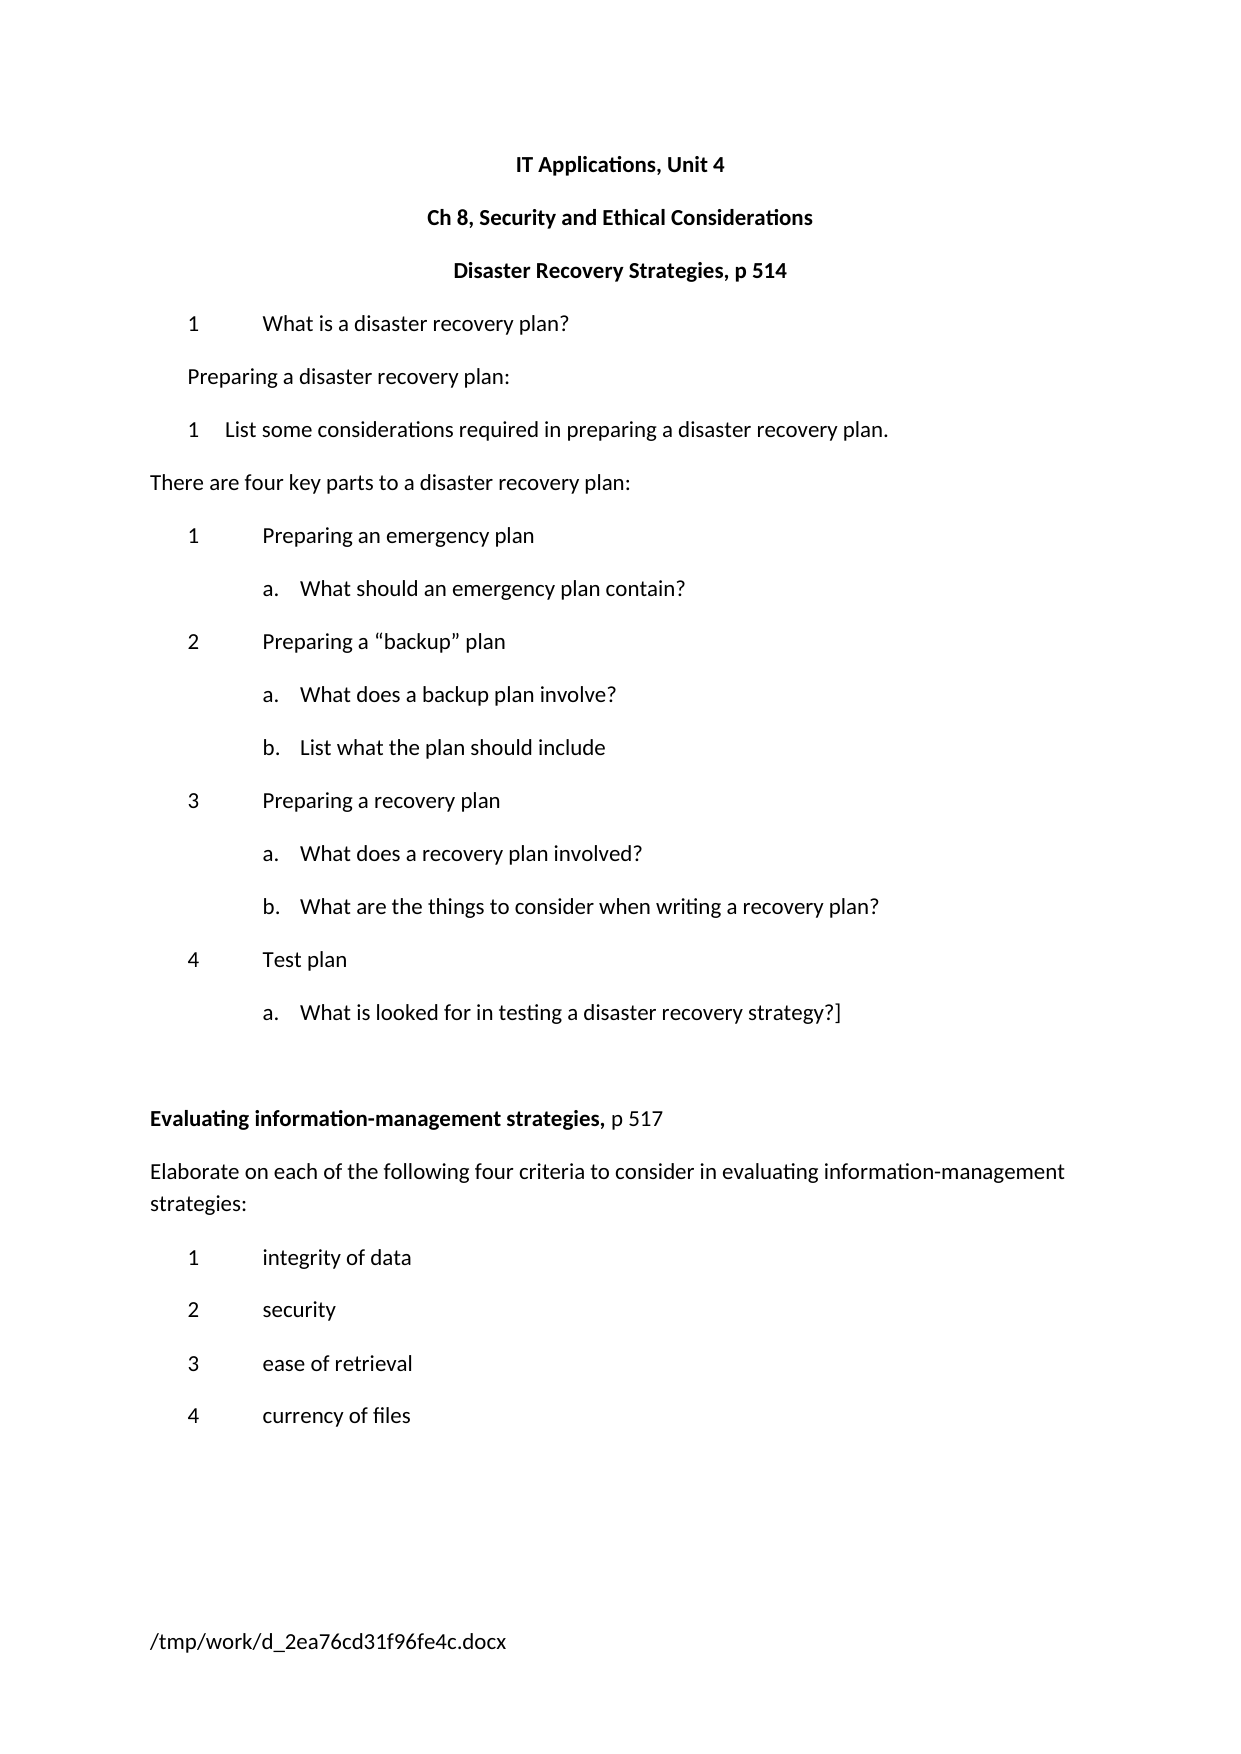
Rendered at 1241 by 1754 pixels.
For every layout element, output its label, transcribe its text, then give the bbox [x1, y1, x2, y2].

text Ch 8, Security and Ethical Considerations [150, 203, 1090, 231]
list integrity of data [187, 1243, 1090, 1271]
list Preparing a “backup” plan [187, 627, 1090, 655]
list security [187, 1296, 1090, 1324]
list currency of files [187, 1402, 1090, 1430]
text Disaster Recovery Strategies, p 514 [150, 256, 1090, 284]
list What does a recovery plan involved? [262, 839, 1090, 867]
list What are the things to consider when writing a recovery plan? [262, 892, 1090, 920]
list Test plan [187, 945, 1090, 973]
list Preparing a disaster recovery plan: [187, 362, 1090, 390]
list ease of retrieval [187, 1349, 1090, 1377]
list What does a backup plan involve? [262, 680, 1090, 708]
list Preparing an emergency plan [187, 521, 1090, 549]
list What is looked for in testing a disaster recovery strategy?] [262, 998, 1090, 1026]
list What is a disaster recovery plan? [187, 309, 1090, 337]
list Preparing a recovery plan [187, 786, 1090, 814]
list List what the plan should include [262, 733, 1090, 761]
list List some considerations required in preparing a disaster recovery plan. [187, 415, 1090, 443]
list There are four key parts to a disaster recovery plan: [150, 468, 1090, 496]
text IT Applications, Unit 4 [150, 150, 1090, 178]
list Elaborate on each of the following four criteria to consider in evaluating information-management strategies: [150, 1157, 1090, 1218]
list What should an emergency plan contain? [262, 574, 1090, 602]
list Evaluating information-management strategies, p 517 [150, 1104, 1090, 1132]
